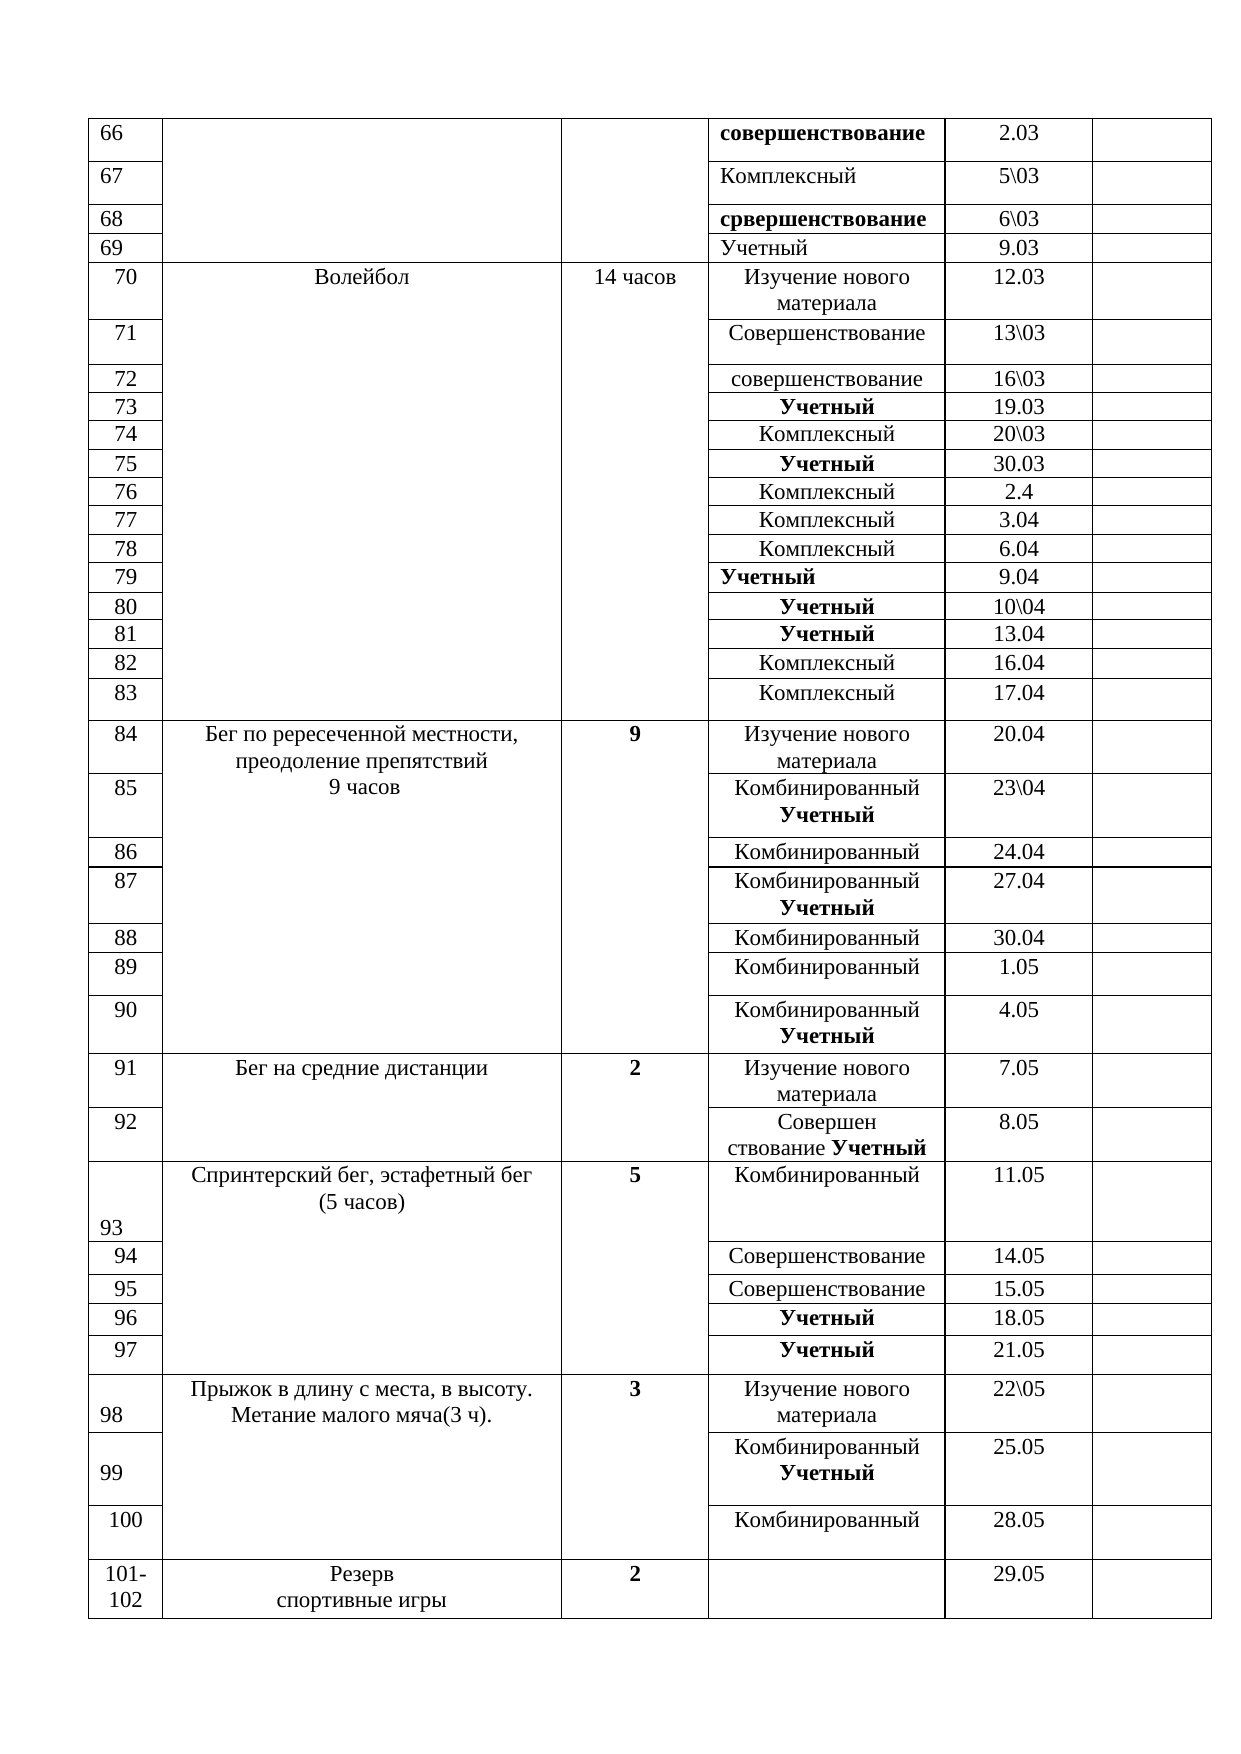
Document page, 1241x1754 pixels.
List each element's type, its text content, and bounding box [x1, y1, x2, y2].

table_cell 71 [89, 320, 162, 364]
table_cell 3 [562, 1375, 708, 1559]
table_cell Комбинированный [709, 1162, 944, 1241]
table_cell 88 [89, 924, 162, 952]
table_cell [1093, 1433, 1211, 1505]
table_cell [709, 1560, 944, 1618]
table_cell 87 [89, 868, 162, 923]
table_cell 24.04 [946, 838, 1092, 866]
table_cell Учетный [709, 593, 944, 619]
table_cell 67 [89, 162, 162, 204]
table_cell 20.04 [946, 721, 1092, 773]
table_cell 9.03 [946, 234, 1092, 262]
table_cell [1093, 620, 1211, 648]
table_cell [1093, 924, 1211, 952]
table_cell Совершенствование [709, 1242, 944, 1274]
table_cell Комбинированный [709, 838, 944, 866]
table_cell Волейбол [163, 263, 561, 719]
table_cell Изучение нового материала [709, 1054, 944, 1107]
table_cell 2 [562, 1560, 708, 1618]
table_cell [1093, 868, 1211, 923]
table_cell Комбинированный Учетный [709, 996, 944, 1053]
table_cell Учетный [709, 620, 944, 648]
table_cell 70 [89, 263, 162, 318]
table_cell 8.05 [946, 1108, 1092, 1161]
table_cell совершенствование [709, 119, 944, 161]
table_cell 72 [89, 365, 162, 392]
table_cell 17.04 [946, 679, 1092, 719]
table_cell 10\04 [946, 593, 1092, 619]
table_cell 96 [89, 1304, 162, 1334]
table_cell 14.05 [946, 1242, 1092, 1274]
table_cell Комплексный [709, 506, 944, 534]
table_cell 1.05 [946, 953, 1092, 995]
table_cell [1093, 1275, 1211, 1303]
table_cell 90 [89, 996, 162, 1053]
table_cell Совершенствование [709, 320, 944, 364]
table_cell срвершенствование [709, 205, 944, 233]
table_cell [1093, 478, 1211, 505]
table_cell [1093, 320, 1211, 364]
table_cell Комбинированный Учетный [709, 1433, 944, 1505]
table_cell 18.05 [946, 1304, 1092, 1334]
table_cell 5 [562, 1162, 708, 1374]
table_cell [1093, 1506, 1211, 1559]
table_cell 85 [89, 774, 162, 837]
table_cell 5\03 [946, 162, 1092, 204]
table_cell 82 [89, 649, 162, 678]
table_cell 94 [89, 1242, 162, 1274]
table_cell [1093, 421, 1211, 449]
table_cell Учетный [709, 1336, 944, 1374]
table_cell Изучение нового материала [709, 1375, 944, 1432]
table_cell Комплексный [709, 478, 944, 505]
table_cell 21.05 [946, 1336, 1092, 1374]
table_cell [1093, 593, 1211, 619]
table_cell [1093, 365, 1211, 392]
table_cell [1093, 119, 1211, 161]
table_cell [1093, 838, 1211, 866]
table_cell [1093, 1054, 1211, 1107]
table_cell Учетный [709, 1304, 944, 1334]
table_cell Учетный [709, 393, 944, 419]
table_cell 92 [89, 1108, 162, 1161]
table_cell [1093, 162, 1211, 204]
table_cell [1093, 535, 1211, 562]
table_cell 95 [89, 1275, 162, 1303]
table_cell 7.05 [946, 1054, 1092, 1107]
table_cell 22\05 [946, 1375, 1092, 1432]
table_cell Учетный [709, 563, 944, 592]
table_cell 16\03 [946, 365, 1092, 392]
table_cell Учетный [709, 450, 944, 477]
table_cell [1093, 679, 1211, 719]
table_cell 79 [89, 563, 162, 592]
table_cell совершенствование [709, 365, 944, 392]
table_cell 2 [562, 1054, 708, 1161]
table_cell 77 [89, 506, 162, 534]
table_cell Комбинированный Учетный [709, 868, 944, 923]
table_cell Изучение нового материала [709, 721, 944, 773]
table_cell 76 [89, 478, 162, 505]
table_cell Совершенствование [709, 1275, 944, 1303]
table_cell 30.04 [946, 924, 1092, 952]
table_cell Резерв спортивные игры [163, 1560, 561, 1618]
table_cell Комплексный [709, 649, 944, 678]
table_cell Совершен ствование Учетный [709, 1108, 944, 1161]
table_cell 4.05 [946, 996, 1092, 1053]
table_cell Комбинированный [709, 1506, 944, 1559]
table_cell 12.03 [946, 263, 1092, 318]
table_cell [1093, 563, 1211, 592]
table_cell [1093, 996, 1211, 1053]
table_cell 93 [89, 1162, 162, 1241]
table_cell [1093, 506, 1211, 534]
table_cell [1093, 205, 1211, 233]
table_cell 13.04 [946, 620, 1092, 648]
table_cell [1093, 263, 1211, 318]
table_cell 98 [89, 1375, 162, 1432]
table_cell 99 [89, 1433, 162, 1505]
table_cell 2.4 [946, 478, 1092, 505]
table_cell 78 [89, 535, 162, 562]
table_cell Комплексный [709, 679, 944, 719]
table_cell 74 [89, 421, 162, 449]
table_cell 25.05 [946, 1433, 1092, 1505]
table_cell 28.05 [946, 1506, 1092, 1559]
table_cell 84 [89, 721, 162, 773]
table_cell [1093, 953, 1211, 995]
table_cell 86 [89, 838, 162, 866]
table_cell Бег на средние дистанции [163, 1054, 561, 1161]
table_cell 23\04 [946, 774, 1092, 837]
table_cell 91 [89, 1054, 162, 1107]
table_cell [1093, 393, 1211, 419]
table_cell 30.03 [946, 450, 1092, 477]
table_cell 6.04 [946, 535, 1092, 562]
table_cell Спринтерский бег, эстафетный бег (5 часов) [163, 1162, 561, 1374]
table_cell 89 [89, 953, 162, 995]
table_cell 13\03 [946, 320, 1092, 364]
table_cell Комплексный [709, 162, 944, 204]
table_cell 100 [89, 1506, 162, 1559]
table_cell Комбинированный [709, 953, 944, 995]
table_cell 97 [89, 1336, 162, 1374]
table_cell 2.03 [946, 119, 1092, 161]
table_cell 73 [89, 393, 162, 419]
table_cell 75 [89, 450, 162, 477]
table_cell [1093, 1560, 1211, 1618]
table_cell [1093, 721, 1211, 773]
table_cell [1093, 1162, 1211, 1241]
table_cell Учетный [709, 234, 944, 262]
table_cell 3.04 [946, 506, 1092, 534]
table_cell Изучение нового материала [709, 263, 944, 318]
table_cell 6\03 [946, 205, 1092, 233]
table_cell 83 [89, 679, 162, 719]
table_cell [1093, 234, 1211, 262]
table_cell 80 [89, 593, 162, 619]
table_cell 14 часов [562, 263, 708, 719]
table_cell 66 [89, 119, 162, 161]
table_cell 9 [562, 721, 708, 1053]
table_cell 16.04 [946, 649, 1092, 678]
table_cell [1093, 649, 1211, 678]
table_cell 101-102 [89, 1560, 162, 1618]
table_cell 68 [89, 205, 162, 233]
table_cell [1093, 450, 1211, 477]
table_cell [1093, 1304, 1211, 1334]
table_cell Комбинированный Учетный [709, 774, 944, 837]
table_cell [1093, 1108, 1211, 1161]
table_cell 27.04 [946, 868, 1092, 923]
table_cell Бег по рересеченной местности, преодоление препятствий 9 часов [163, 721, 561, 1053]
table_cell [1093, 774, 1211, 837]
table_cell Комплексный [709, 421, 944, 449]
table_cell 11.05 [946, 1162, 1092, 1241]
table_cell Комбинированный [709, 924, 944, 952]
table_cell Прыжок в длину с места, в высоту. Метание малого мяча(3 ч). [163, 1375, 561, 1559]
table_cell [1093, 1375, 1211, 1432]
table_cell 29.05 [946, 1560, 1092, 1618]
table_cell [1093, 1242, 1211, 1274]
table_cell 69 [89, 234, 162, 262]
table_cell 9.04 [946, 563, 1092, 592]
table_cell Комплексный [709, 535, 944, 562]
table_cell 20\03 [946, 421, 1092, 449]
table_cell 81 [89, 620, 162, 648]
table_cell 15.05 [946, 1275, 1092, 1303]
table_cell 19.03 [946, 393, 1092, 419]
table_cell [1093, 1336, 1211, 1374]
